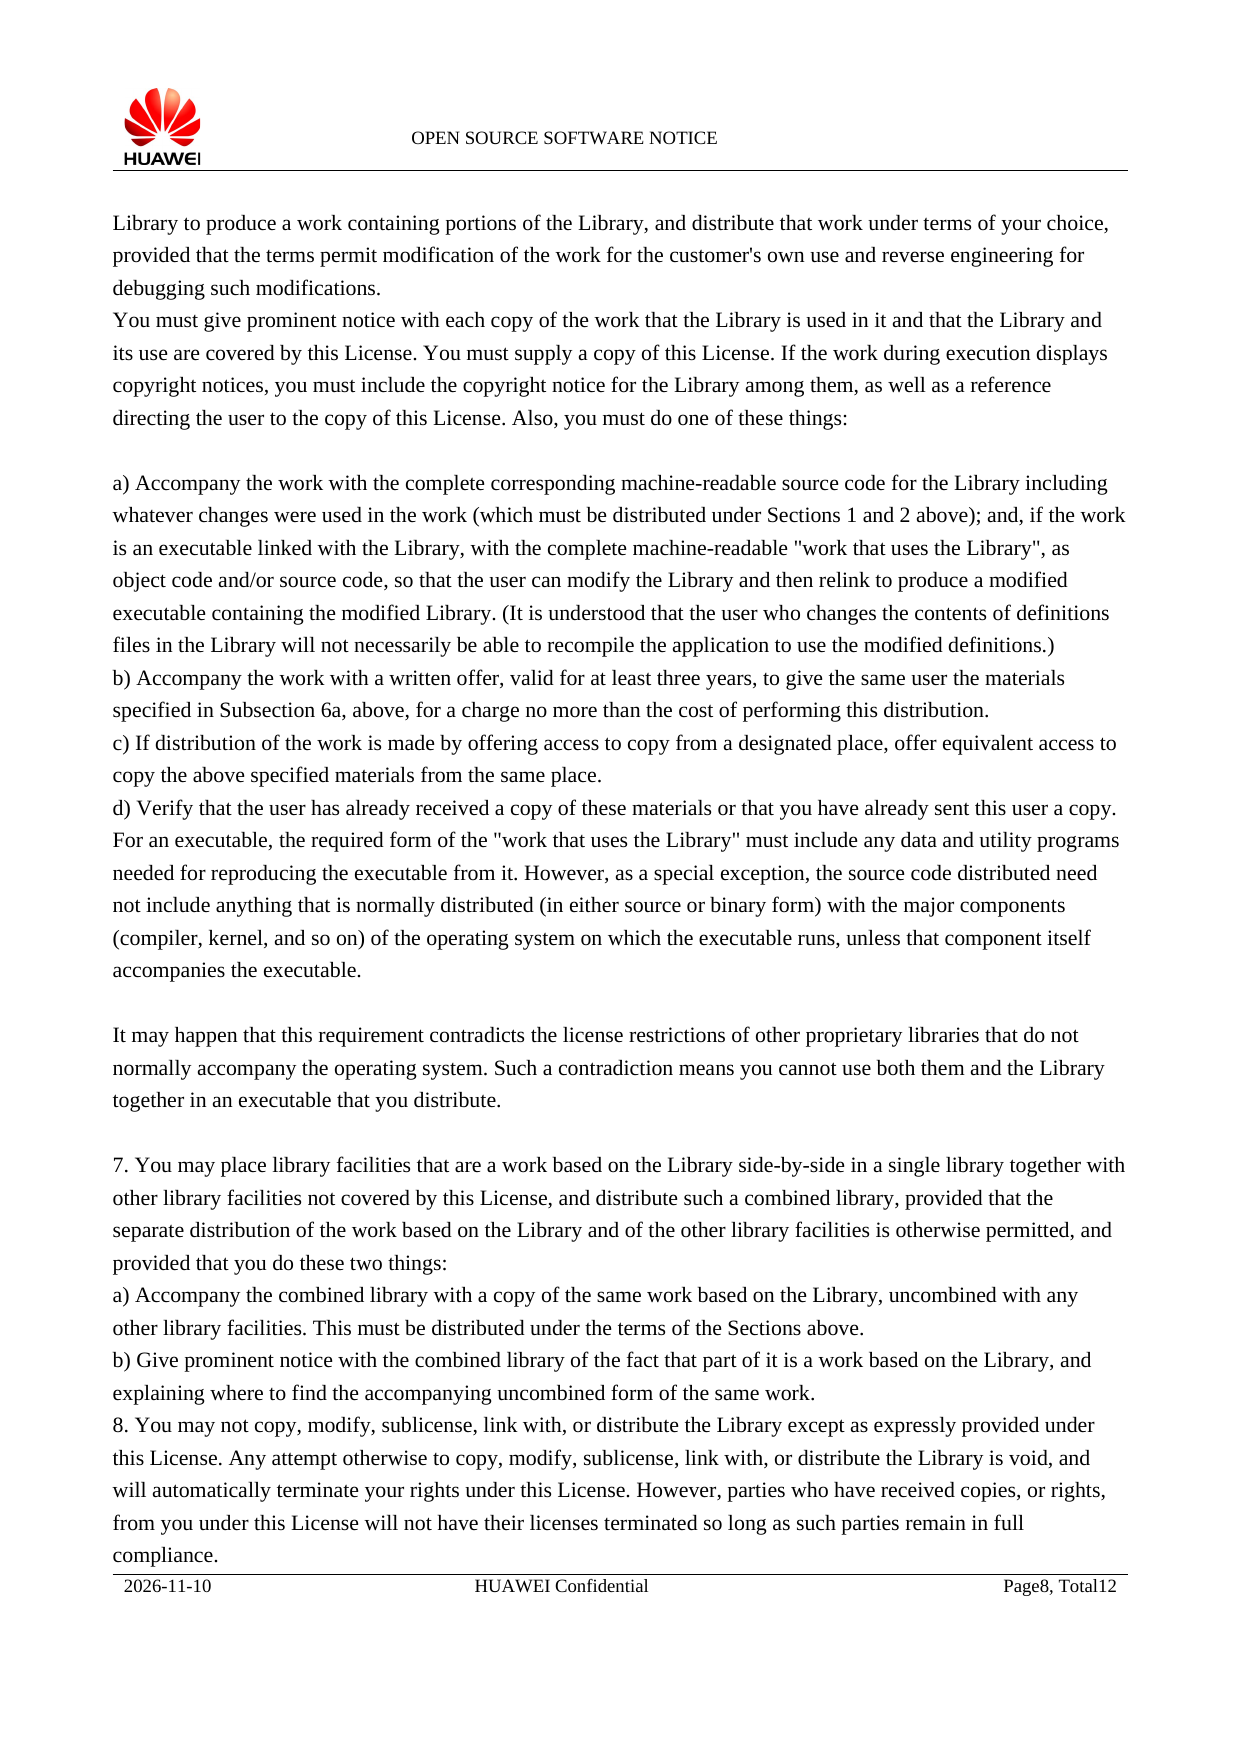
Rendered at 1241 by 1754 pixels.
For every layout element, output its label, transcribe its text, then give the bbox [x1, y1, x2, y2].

picture [124, 88, 201, 165]
